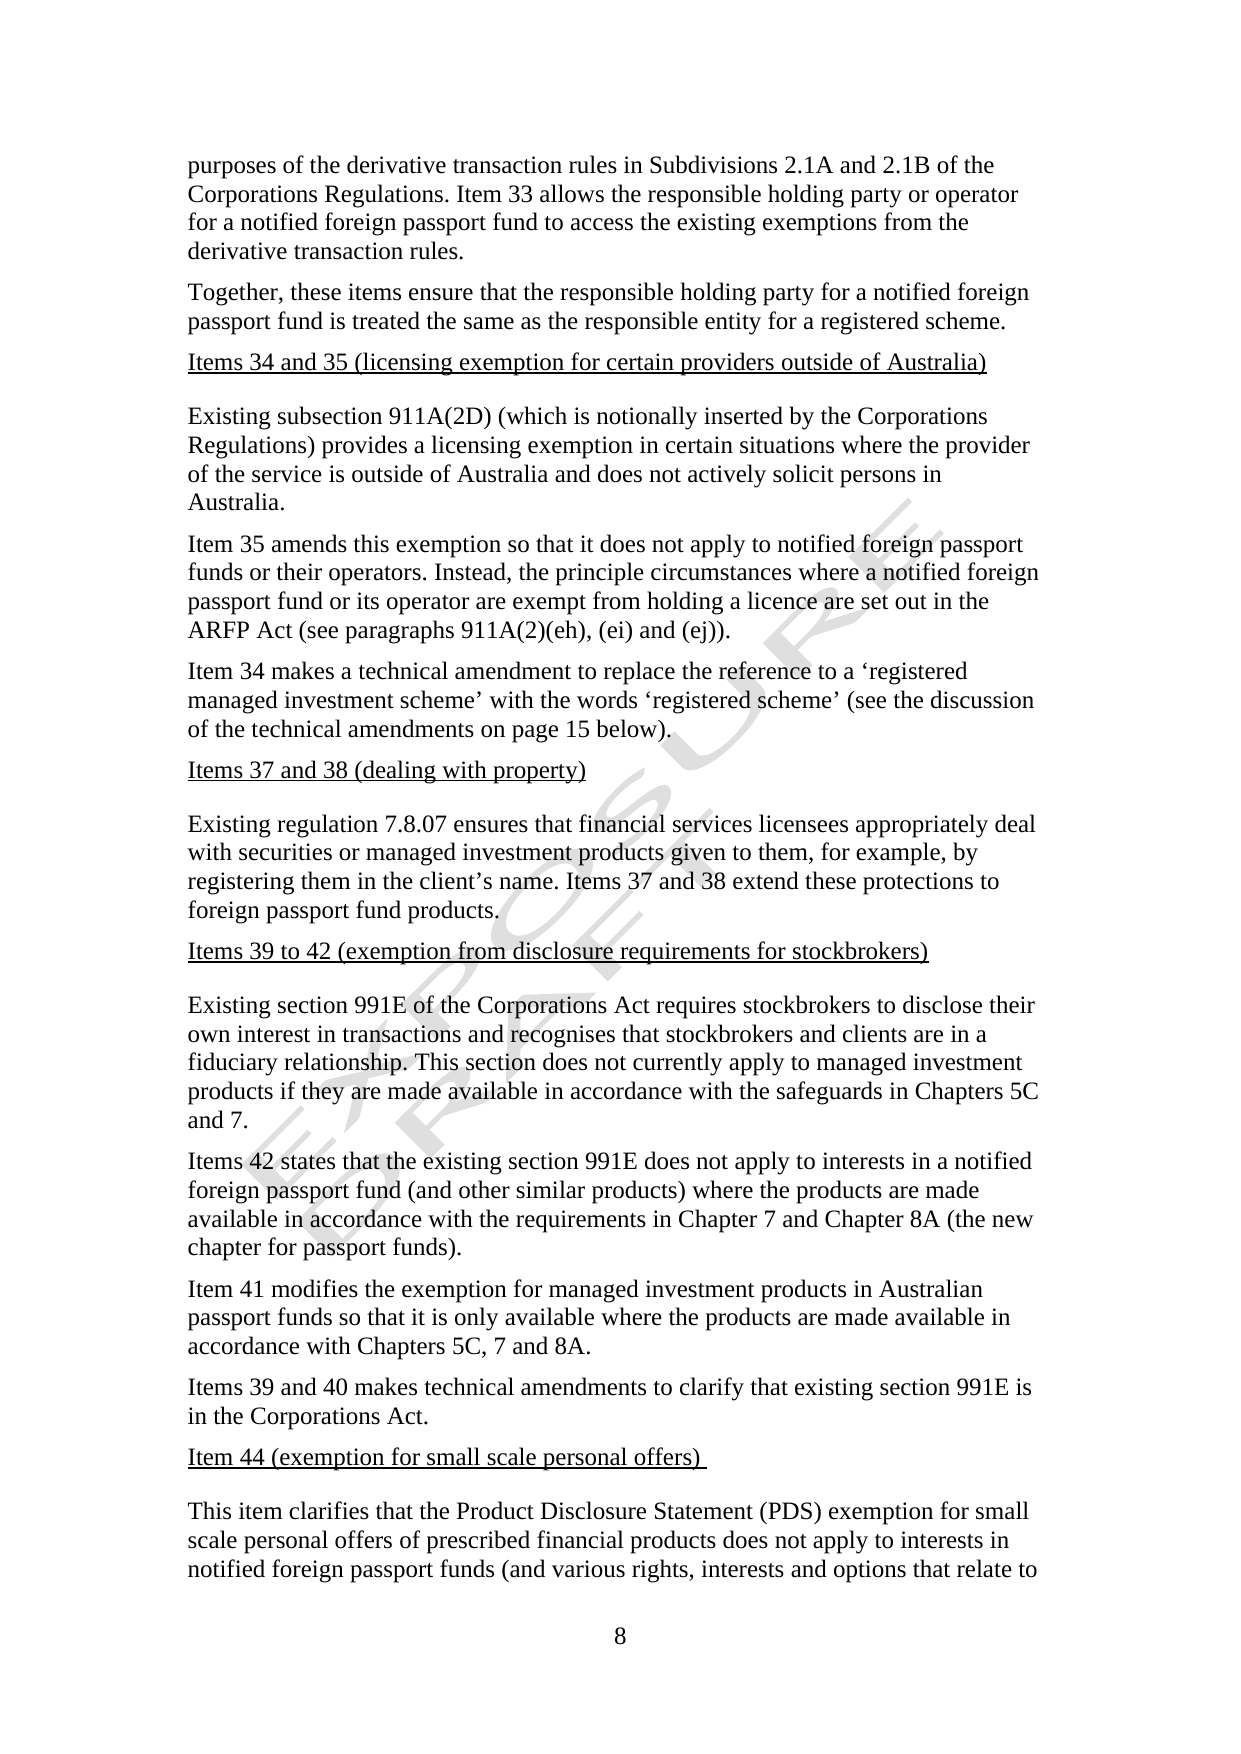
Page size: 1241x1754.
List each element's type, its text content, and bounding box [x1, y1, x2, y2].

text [187, 150, 1043, 265]
text Together, these items ensure that the responsible holding party for a notified foreign passport fund is treated the same as the responsible entity for a registered scheme. [187, 277, 1043, 335]
text Item 34 makes a technical amendment to replace the reference to a ‘registered managed investment scheme’ with the words ‘registered scheme’ (see the discussion of the technical amendments on page 15 below). [187, 656, 1043, 742]
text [187, 1496, 1043, 1582]
text Existing regulation 7.8.07 ensures that financial services licensees appropriately deal with securities or managed investment products given to them, for example, by registering them in the client’s name. Items 37 and 38 extend these protections to foreign passport fund products. [187, 809, 1043, 924]
text Items 42 states that the existing section 991E does not apply to interests in a notified foreign passport fund (and other similar products) where the products are made available in accordance with the requirements in Chapter 7 and Chapter 8A (the new chapter for passport funds). [187, 1146, 1043, 1261]
text Item 41 modifies the exemption for managed investment products in Australian passport funds so that it is only available where the products are made available in accordance with Chapters 5C, 7 and 8A. [187, 1274, 1043, 1360]
text Item 44 (exemption for small scale personal offers) [187, 1442, 1043, 1471]
text Items 39 to 42 (exemption from disclosure requirements for stockbrokers) [187, 936, 1043, 965]
text Items 39 and 40 makes technical amendments to clarify that existing section 991E is in the Corporations Act. [187, 1372, 1043, 1430]
text Existing subsection 911A(2D) (which is notionally inserted by the Corporations Regulations) provides a licensing exemption in certain situations where the provider of the service is outside of Australia and does not actively solicit persons in Australia. [187, 401, 1043, 516]
text Existing section 991E of the Corporations Act requires stockbrokers to disclose their own interest in transactions and recognises that stockbrokers and clients are in a fiduciary relationship. This section does not currently apply to managed investment products if they are made available in accordance with the safeguards in Chapters 5C and 7. [187, 990, 1043, 1134]
text Item 35 amends this exemption so that it does not apply to notified foreign passport funds or their operators. Instead, the principle circumstances where a notified foreign passport fund or its operator are exempt from holding a licence are set out in the ARFP Act (see paragraphs 911A(2)(eh), (ei) and (ej)). [187, 529, 1043, 644]
text Items 34 and 35 (licensing exemption for certain providers outside of Australia) [187, 347, 1043, 376]
text Items 37 and 38 (dealing with property) [187, 755, 1043, 784]
